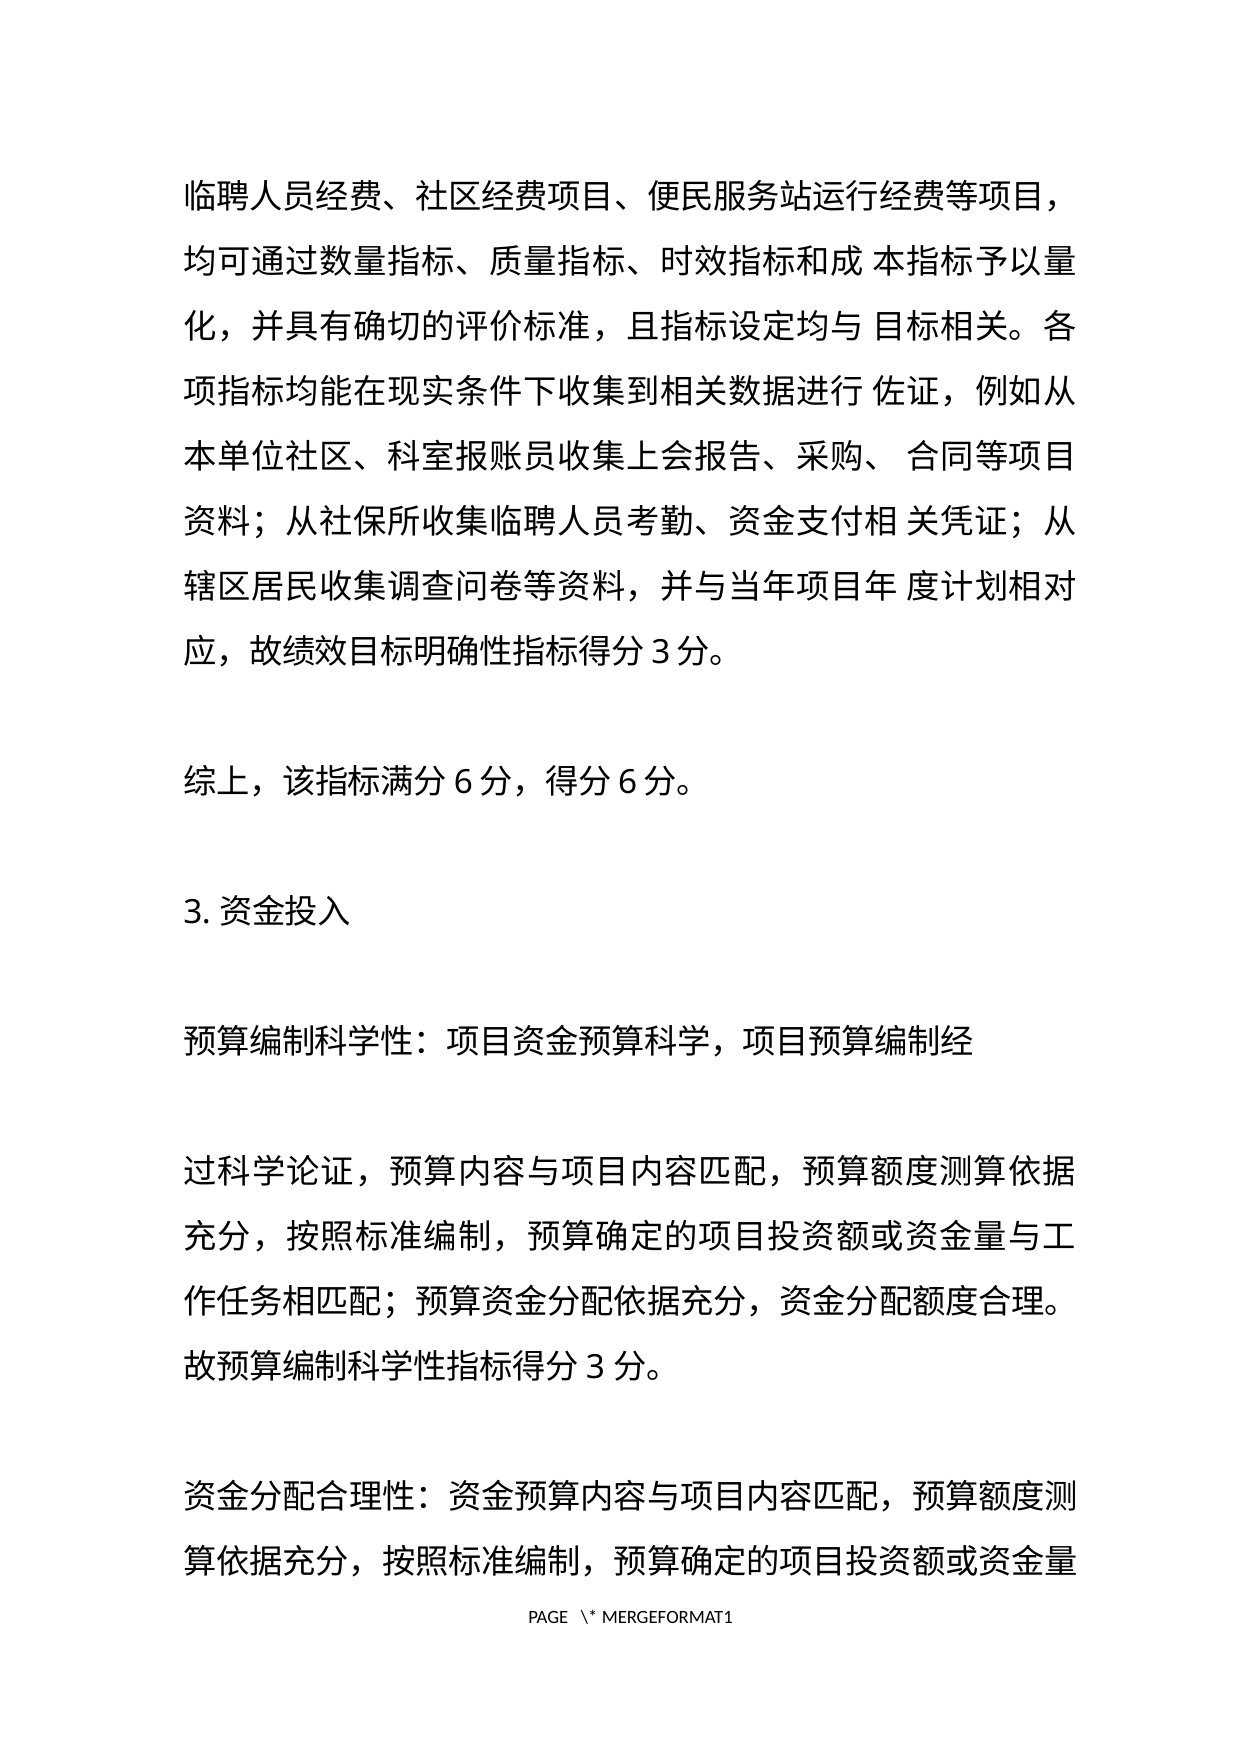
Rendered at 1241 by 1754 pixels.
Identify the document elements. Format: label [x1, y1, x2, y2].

text [183, 162, 1078, 1592]
